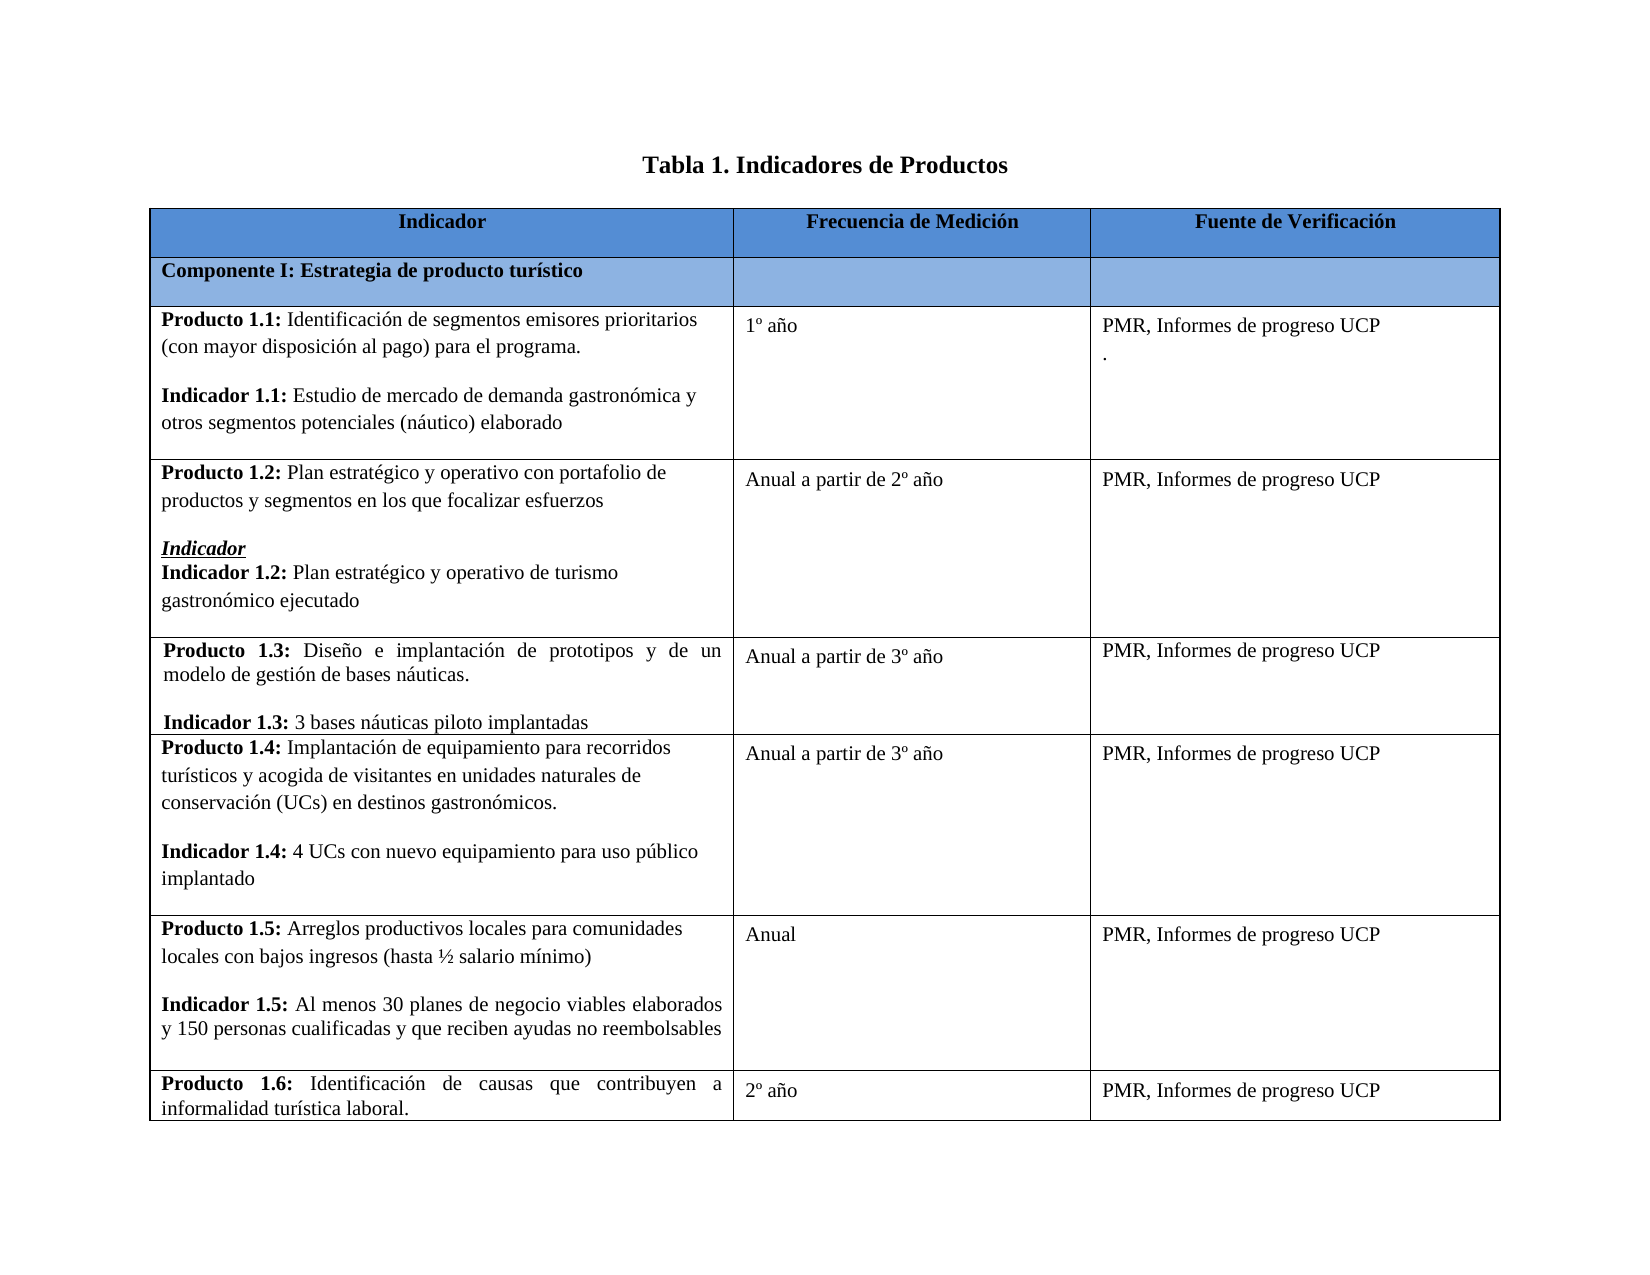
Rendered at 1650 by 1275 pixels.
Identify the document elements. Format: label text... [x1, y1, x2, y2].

table_cell [1091, 258, 1499, 306]
table_cell Anual [734, 916, 1090, 1070]
table_header Fuente de Verificación [1091, 209, 1499, 257]
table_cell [1091, 1071, 1499, 1119]
table_cell Producto 1.4: Implantación de equipamiento para recorridos turísticos y acogida de visitantes en unidades naturales de conservación (UCs) en destinos gastronómicos. Indicador 1.4: 4 UCs con nuevo equipamiento para uso público implantado [151, 735, 733, 915]
table_cell 2º año [734, 1071, 1090, 1119]
table_cell PMR, Informes de progreso UCP [1091, 735, 1499, 915]
table_cell Producto 1.2: Plan estratégico y operativo con portafolio de productos y segmentos en los que focalizar esfuerzos Indicador Indicador 1.2: Plan estratégico y operativo de turismo gastronómico ejecutado [151, 460, 733, 637]
table_cell PMR, Informes de progreso UCP . [1091, 307, 1499, 459]
table_cell Anual a partir de 3º año [734, 638, 1090, 734]
table_cell Anual a partir de 2º año [734, 460, 1090, 637]
table_cell Producto 1.3: Diseño e implantación de prototipos y de un modelo de gestión de bases náuticas. Indicador 1.3: 3 bases náuticas piloto implantadas [151, 638, 733, 734]
table_cell PMR, Informes de progreso UCP [1091, 638, 1499, 734]
table_cell [734, 258, 1090, 306]
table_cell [151, 1071, 733, 1119]
table_cell Componente I: Estrategia de producto turístico [151, 258, 733, 306]
table_cell Producto 1.5: Arreglos productivos locales para comunidades locales con bajos ingresos (hasta ½ salario mínimo) Indicador 1.5: Al menos 30 planes de negocio viables elaborados y 150 personas cualificadas y que reciben ayudas no reembolsables [151, 916, 733, 1070]
table_cell PMR, Informes de progreso UCP [1091, 916, 1499, 1070]
table_cell PMR, Informes de progreso UCP [1091, 460, 1499, 637]
text Tabla 1. Indicadores de Productos [150, 150, 1500, 179]
table_header Indicador [151, 209, 733, 257]
table_header Frecuencia de Medición [734, 209, 1090, 257]
table_cell 1º año [734, 307, 1090, 459]
table_cell Anual a partir de 3º año [734, 735, 1090, 915]
table_cell Producto 1.1: Identificación de segmentos emisores prioritarios (con mayor disposición al pago) para el programa. Indicador 1.1: Estudio de mercado de demanda gastronómica y otros segmentos potenciales (náutico) elaborado [151, 307, 733, 459]
